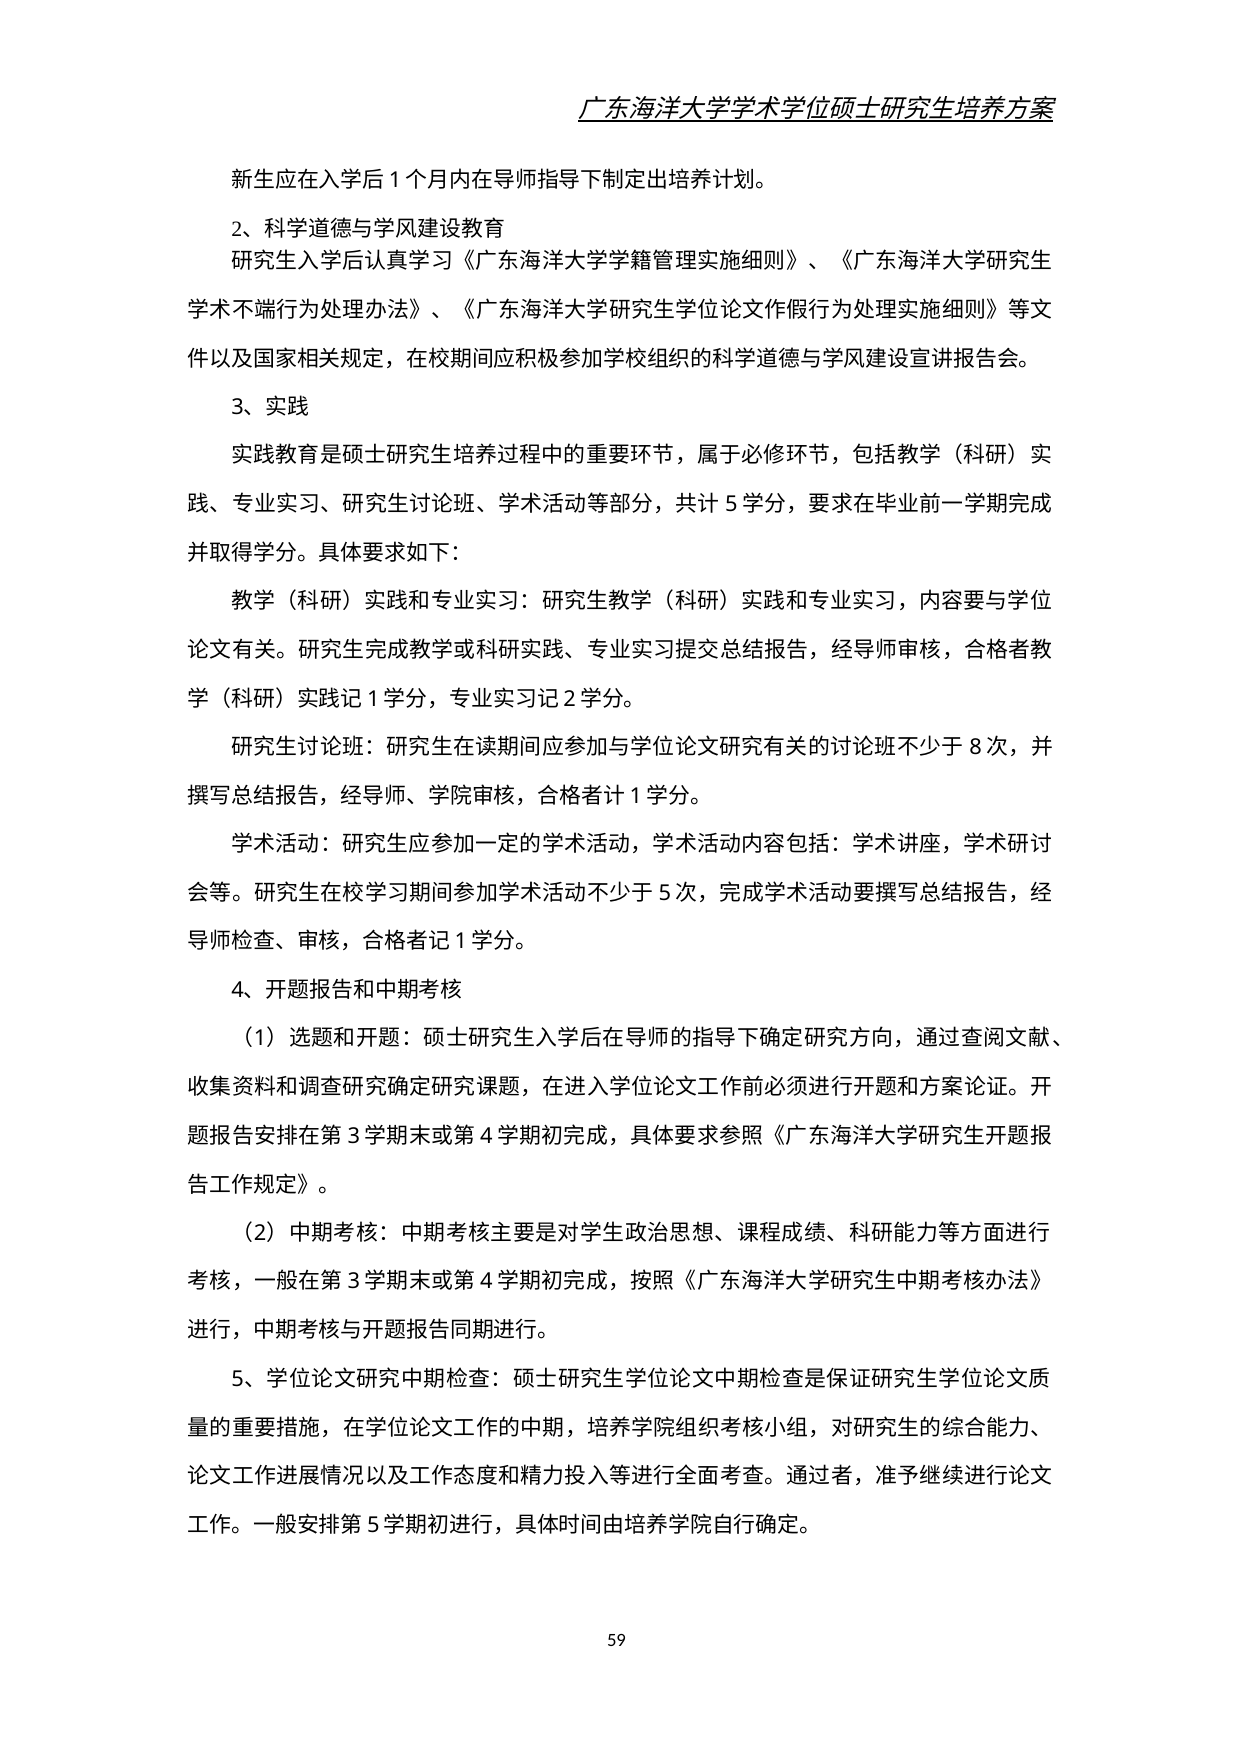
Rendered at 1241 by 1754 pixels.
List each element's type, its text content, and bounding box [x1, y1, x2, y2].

text 实践教育是硕士研究生培养过程中的重要环节，属于必修环节，包括教学（科研）实践、专业实习、研究生讨论班、学术活动等部分，共计5学分，要求在毕业前一学期完成并取得学分。具体要求如下： [187, 437, 1053, 567]
text 3、实践 [187, 389, 1053, 421]
text 2、科学道德与学风建设教育 [187, 210, 1053, 243]
text 5、学位论文研究中期检查：硕士研究生学位论文中期检查是保证研究生学位论文质量的重要措施，在学位论文工作的中期，培养学院组织考核小组，对研究生的综合能力、论文工作进展情况以及工作态度和精力投入等进行全面考查。通过者，准予继续进行论文工作。一般安排第5学期初进行，具体时间由培养学院自行确定。 [187, 1360, 1053, 1539]
text 教学（科研）实践和专业实习：研究生教学（科研）实践和专业实习，内容要与学位论文有关。研究生完成教学或科研实践、专业实习提交总结报告，经导师审核，合格者教学（科研）实践记1学分，专业实习记2学分。 [187, 583, 1053, 713]
text （2）中期考核：中期考核主要是对学生政治思想、课程成绩、科研能力等方面进行考核，一般在第3学期末或第4学期初完成，按照《广东海洋大学研究生中期考核办法》进行，中期考核与开题报告同期进行。 [187, 1214, 1053, 1344]
text 研究生入学后认真学习《广东海洋大学学籍管理实施细则》、《广东海洋大学研究生学术不端行为处理办法》、《广东海洋大学研究生学位论文作假行为处理实施细则》等文件以及国家相关规定，在校期间应积极参加学校组织的科学道德与学风建设宣讲报告会。 [187, 243, 1053, 373]
text 4、开题报告和中期考核 [187, 972, 1053, 1004]
text （1）选题和开题：硕士研究生入学后在导师的指导下确定研究方向，通过查阅文献、收集资料和调查研究确定研究课题，在进入学位论文工作前必须进行开题和方案论证。开题报告安排在第3学期末或第4学期初完成，具体要求参照《广东海洋大学研究生开题报告工作规定》。 [187, 1020, 1053, 1199]
text 新生应在入学后1个月内在导师指导下制定出培养计划。 [187, 162, 1053, 194]
text 研究生讨论班：研究生在读期间应参加与学位论文研究有关的讨论班不少于8次，并撰写总结报告，经导师、学院审核，合格者计1学分。 [187, 729, 1053, 810]
text 学术活动：研究生应参加一定的学术活动，学术活动内容包括：学术讲座，学术研讨会等。研究生在校学习期间参加学术活动不少于5次，完成学术活动要撰写总结报告，经导师检查、审核，合格者记1学分。 [187, 826, 1053, 956]
